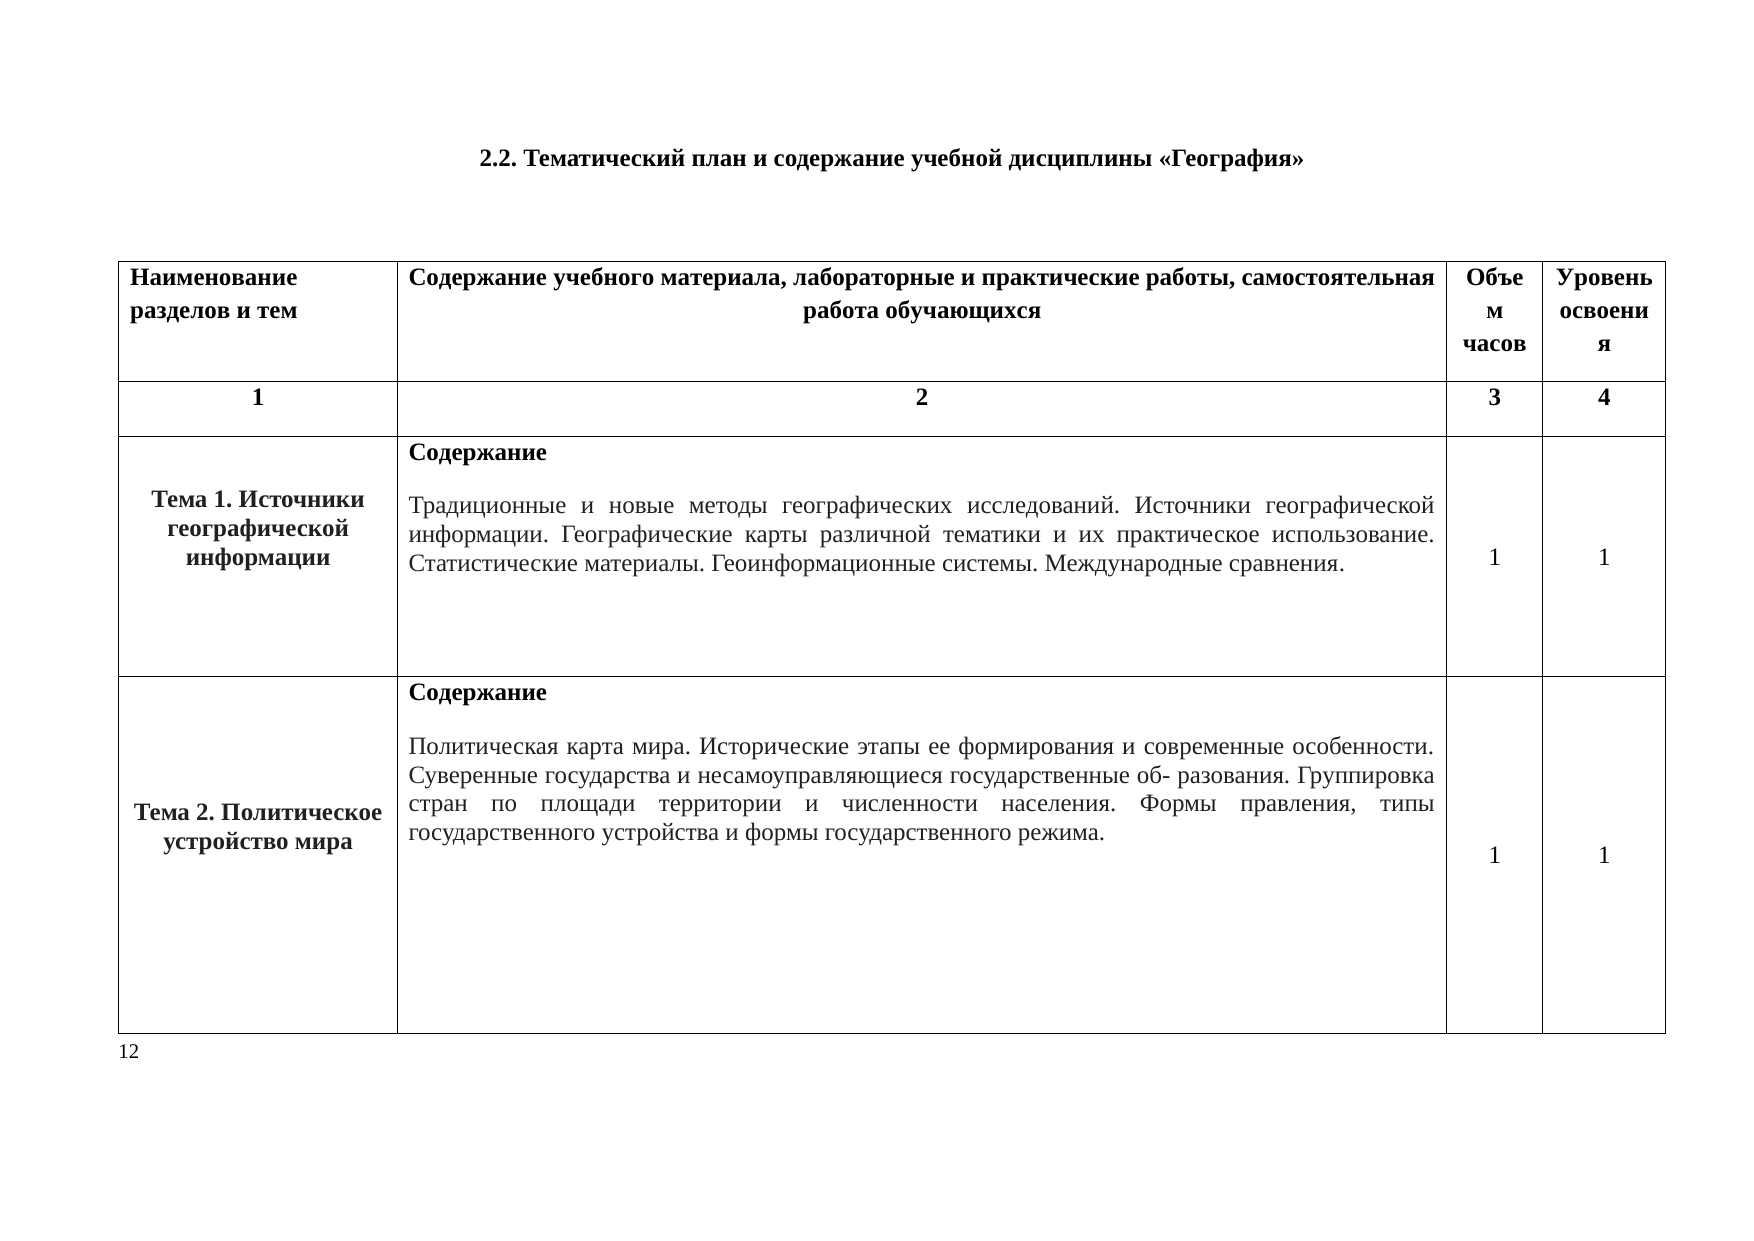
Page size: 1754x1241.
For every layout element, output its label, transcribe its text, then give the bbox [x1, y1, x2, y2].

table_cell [119, 677, 397, 1032]
table_cell 1 [1543, 677, 1665, 1032]
table_header Содержание учебного материала, лабораторные и практические работы, самостоятельная работа обучающихся [398, 262, 1446, 381]
table_cell Содержание Политическая карта мира. Исторические этапы ее формирования и современные особенности. Суверенные государства и несамоуправляющиеся государственные об- разования. Группировка стран по площади территории и численности населения. Формы правления, типы государственного устройства и формы государственного режима. [398, 677, 1446, 1032]
table_cell 1 [1447, 437, 1542, 676]
table_cell 3 [1447, 382, 1542, 436]
table_header Наименование разделов и тем [119, 262, 397, 381]
table_cell 1 [119, 382, 397, 436]
table_cell Содержание Традиционные и новые методы географических исследований. Источники географической информации. Географические карты различной тематики и их практическое использование. Статистические материалы. Геоинформационные системы. Международные сравнения. [398, 437, 1446, 676]
table_header Объем часов [1447, 262, 1542, 381]
table_cell 1 [1543, 437, 1665, 676]
table_cell Тема 1. Источники географической информации [119, 437, 397, 676]
table_cell 1 [1447, 677, 1542, 1032]
table_cell 4 [1543, 382, 1665, 436]
table_cell 2 [398, 382, 1446, 436]
table_header Уровень освоения [1543, 262, 1665, 381]
subtitle 2.2. Тематический план и содержание учебной дисциплины «География» [118, 143, 1665, 172]
